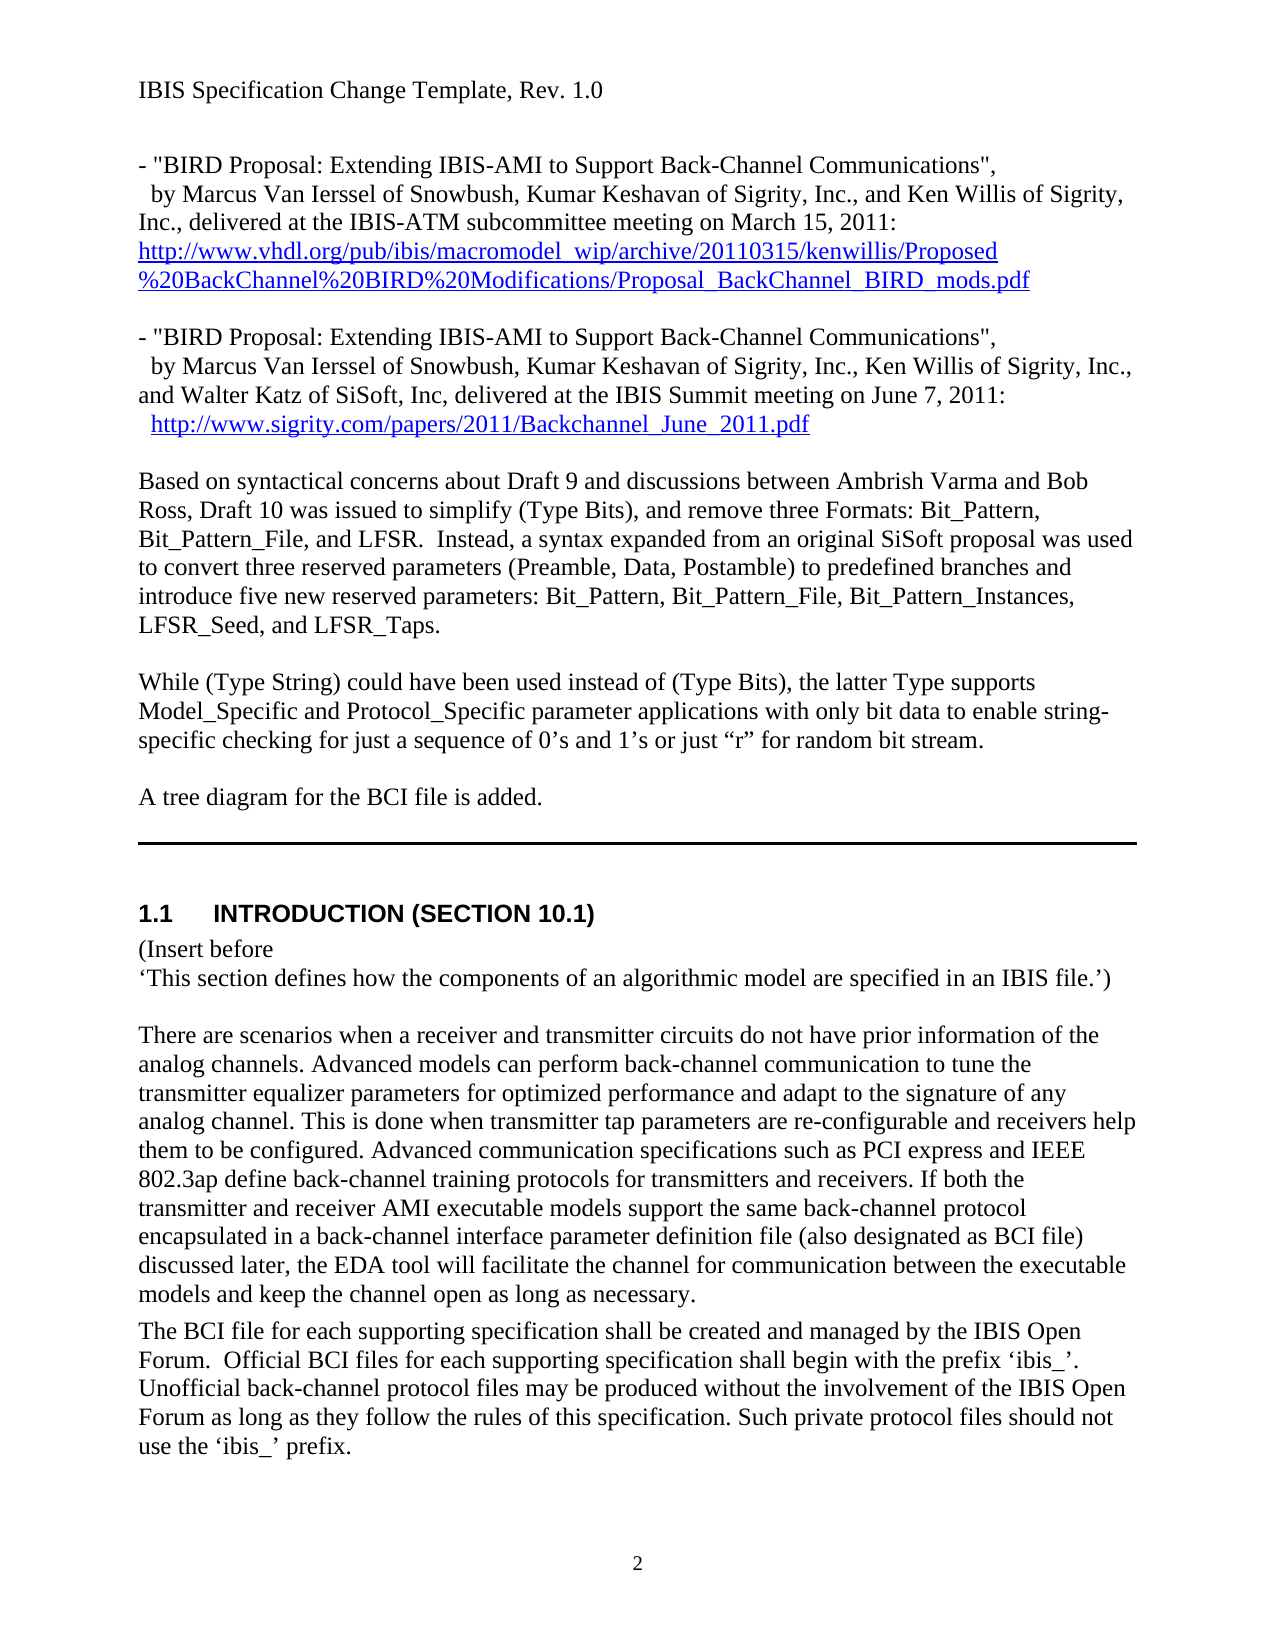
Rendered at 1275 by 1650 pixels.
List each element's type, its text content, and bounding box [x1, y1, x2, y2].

text ‘This section defines how the components of an algorithmic model are specified in an IBIS file.’) [138, 963, 1137, 991]
text - "BIRD Proposal: Extending IBIS-AMI to Support Back-Channel Communications", [138, 322, 1137, 351]
text by Marcus Van Ierssel of Snowbush, Kumar Keshavan of Sigrity, Inc., and Ken Willis of Sigrity, Inc., delivered at the IBIS-ATM subcommittee meeting on March 15, 2011: [138, 179, 1137, 236]
text The BCI file for each supporting specification shall be created and managed by the IBIS Open Forum. Official BCI files for each supporting specification shall begin with the prefix ‘ibis_’. Unofficial back-channel protocol files may be produced without the involvement of the IBIS Open Forum as long as they follow the rules of this specification. Such private protocol files should not use the ‘ibis_’ prefix. [138, 1316, 1137, 1460]
text (Insert before [138, 934, 1137, 963]
text by Marcus Van Ierssel of Snowbush, Kumar Keshavan of Sigrity, Inc., Ken Willis of Sigrity, Inc., and Walter Katz of SiSoft, Inc, delivered at the IBIS Summit meeting on June 7, 2011: [138, 351, 1137, 409]
text While (Type String) could have been used instead of (Type Bits), the latter Type supports Model_Specific and Protocol_Specific parameter applications with only bit data to enable string-specific checking for just a sequence of 0’s and 1’s or just “r” for random bit stream. [138, 667, 1137, 754]
text There are scenarios when a receiver and transmitter circuits do not have prior information of the analog channels. Advanced models can perform back-channel communication to tune the transmitter equalizer parameters for optimized performance and adapt to the signature of any analog channel. This is done when transmitter tap parameters are re-configurable and receivers help them to be configured. Advanced communication specifications such as PCI express and IEEE 802.3ap define back-channel training protocols for transmitters and receivers. If both the transmitter and receiver AMI executable models support the same back-channel protocol encapsulated in a back-channel interface parameter definition file (also designated as BCI file) discussed later, the EDA tool will facilitate the channel for communication between the executable models and keep the channel open as long as necessary. [138, 1020, 1137, 1308]
text - "BIRD Proposal: Extending IBIS-AMI to Support Back-Channel Communications", [138, 150, 1137, 179]
text A tree diagram for the BCI file is added. [138, 782, 1137, 811]
text Based on syntactical concerns about Draft 9 and discussions between Ambrish Varma and Bob Ross, Draft 10 was issued to simplify (Type Bits), and remove three Formats: Bit_Pattern, Bit_Pattern_File, and LFSR. Instead, a syntax expanded from an original SiSoft proposal was used to convert three reserved parameters (Preamble, Data, Postamble) to predefined branches and introduce five new reserved parameters: Bit_Pattern, Bit_Pattern_File, Bit_Pattern_Instances, LFSR_Seed, and LFSR_Taps. [138, 466, 1137, 639]
text http://www.sigrity.com/papers/2011/Backchannel_June_2011.pdf [138, 409, 1137, 437]
text http://www.vhdl.org/pub/ibis/macromodel_wip/archive/20110315/kenwillis/Proposed%20BackChannel%20BIRD%20Modifications/Proposal_BackChannel_BIRD_mods.pdf [138, 236, 1137, 294]
subtitle Introduction (Section 10.1) [138, 899, 1137, 928]
